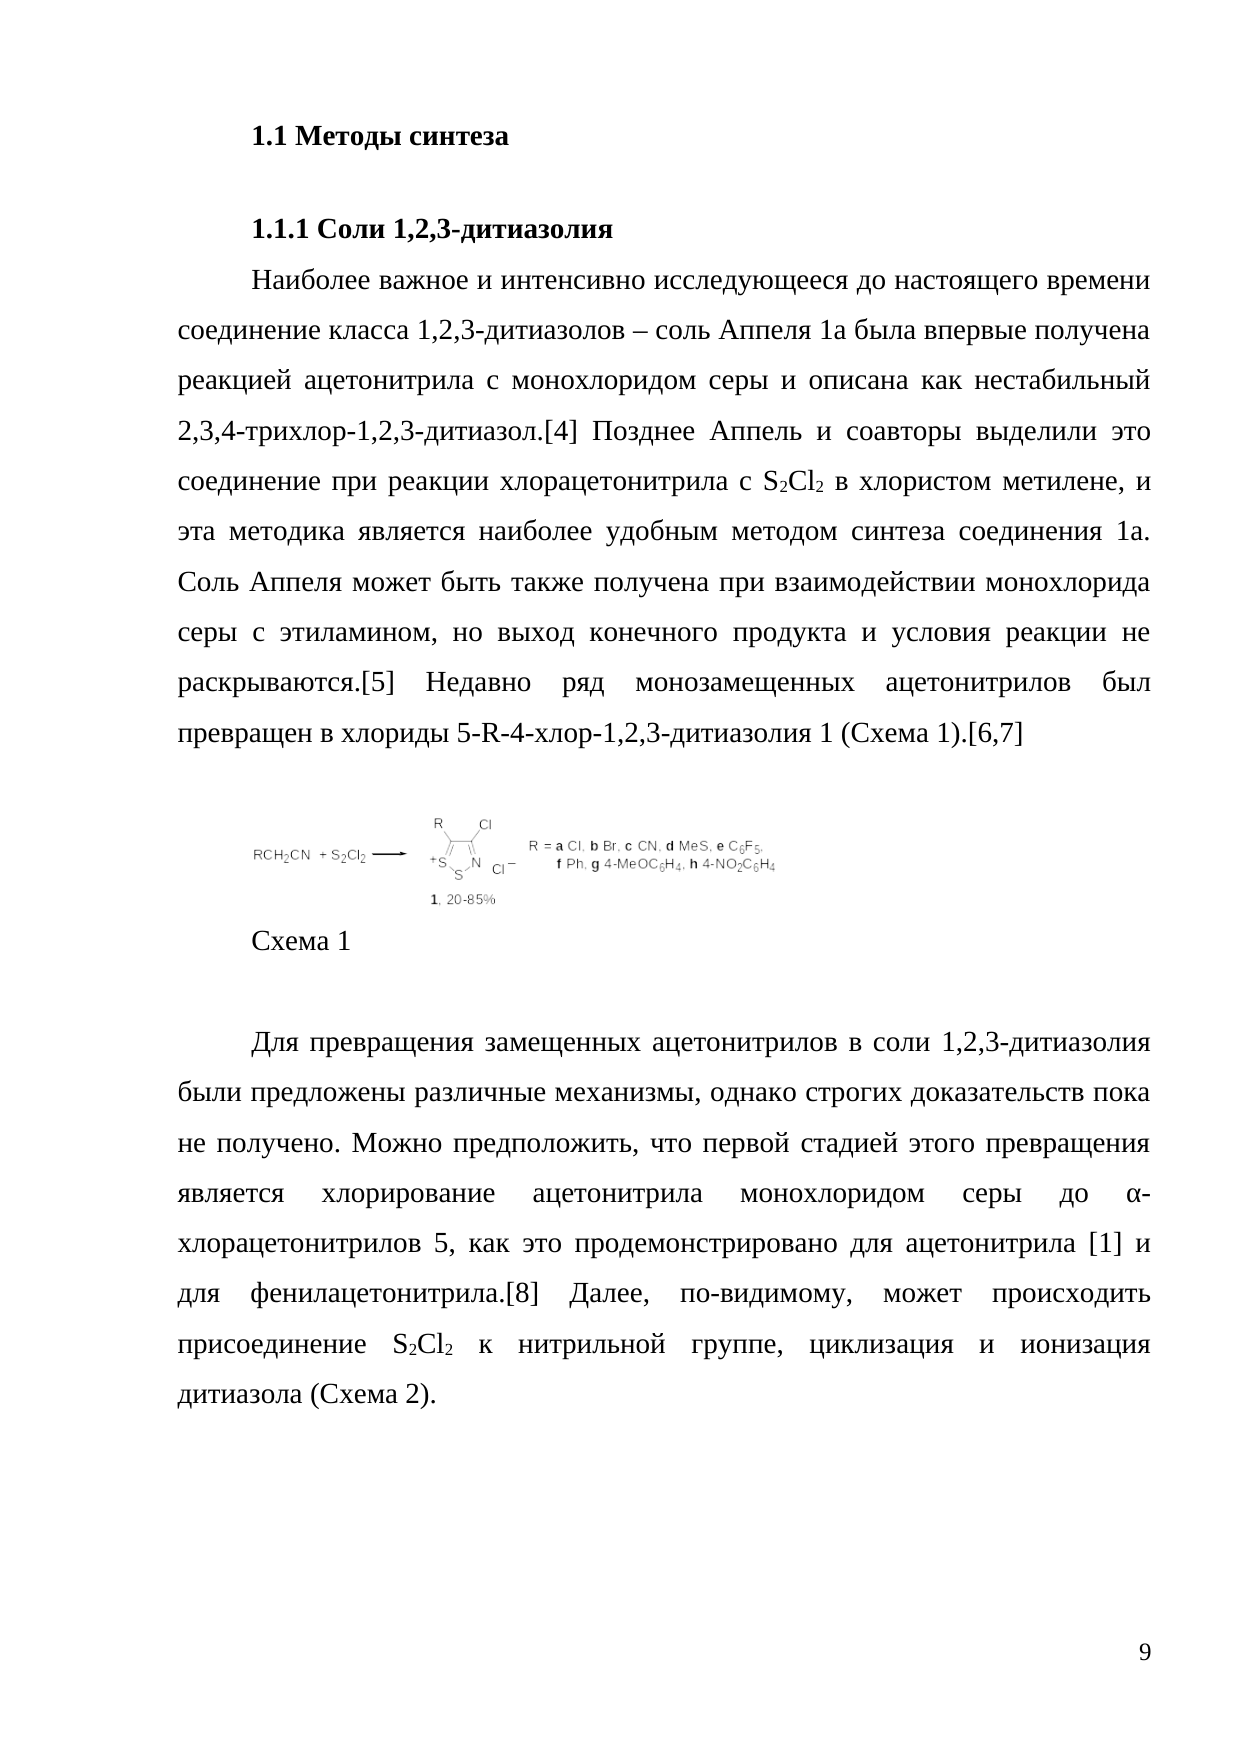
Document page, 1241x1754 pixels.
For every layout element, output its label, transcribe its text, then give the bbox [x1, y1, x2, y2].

text Наиболее важное и интенсивно исследующееся до настоящего времени соединение класса 1,2,3-дитиазолов – соль Аппеля 1а была впервые получена реакцией ацетонитрила с монохлоридом серы и описана как нестабильный 2,3,4-трихлор-1,2,3-дитиазол.[4] Позднее Аппель и соавторы выделили это соединение при реакции хлорацетонитрила с S2Cl2 в хлористом метилене, и эта методика является наиболее удобным методом синтеза соединения 1а. Соль Аппеля может быть также получена при взаимодействии монохлорида серы с этиламином, но выход конечного продукта и условия реакции не раскрываются.[5] Недавно ряд монозамещенных ацетонитрилов был превращен в хлориды 5-R-4-хлор-1,2,3-дитиазолия 1 (Схема 1).[6,7] [177, 262, 1152, 748]
text Для превращения замещенных ацетонитрилов в соли 1,2,3-дитиазолия были предложены различные механизмы, однако строгих доказательств пока не получено. Можно предположить, что первой стадией этого превращения является хлорирование ацетонитрила монохлоридом серы до α-хлорацетонитрилов 5, как это продемонстрировано для ацетонитрила [1] и для фенилацетонитрила.[8] Далее, по-видимому, может происходить присоединение S2Cl2 к нитрильной группе, циклизация и ионизация дитиазола (Схема 2). [177, 1024, 1152, 1410]
subtitle Методы синтеза [177, 118, 1152, 152]
subtitle 1.1.1 Соли 1,2,3-дитиазолия [177, 212, 1152, 245]
text Схема 1 [177, 923, 1152, 957]
